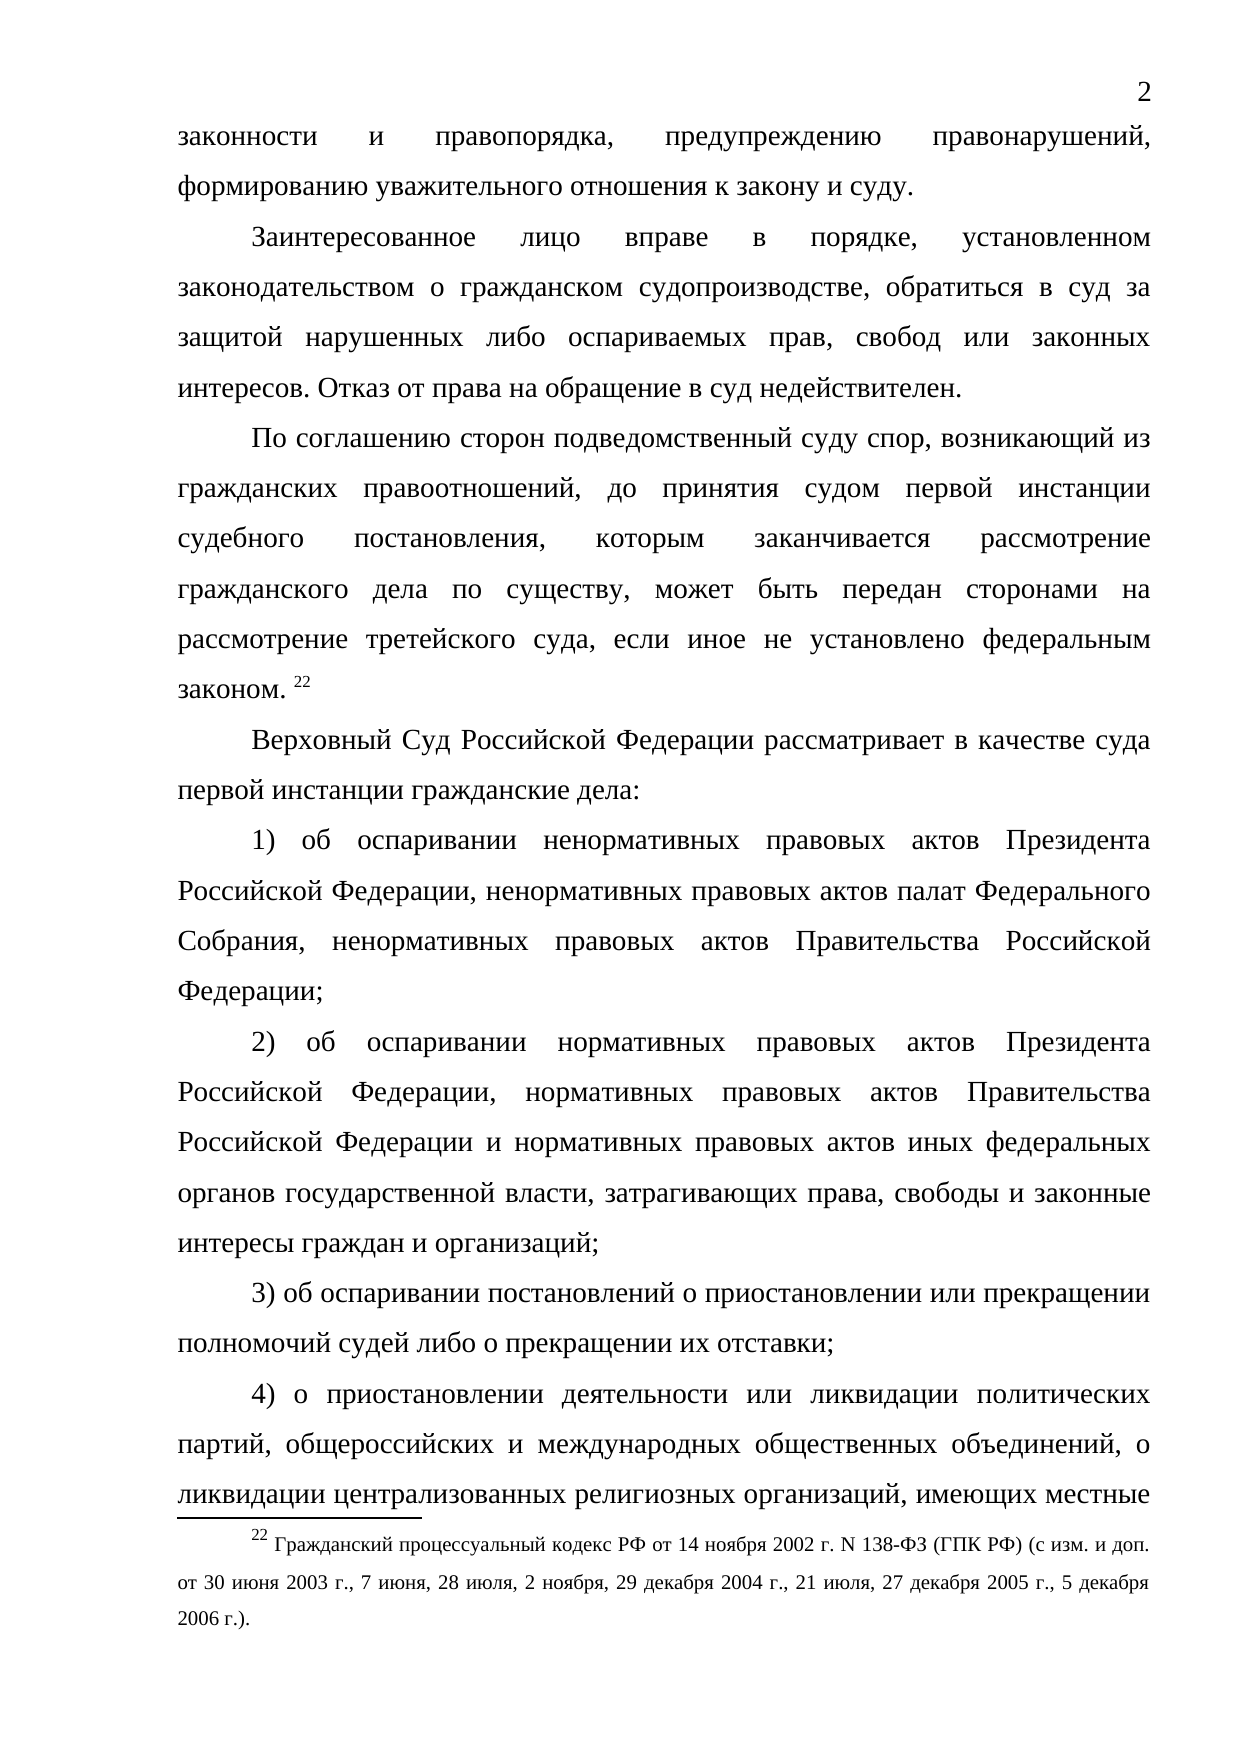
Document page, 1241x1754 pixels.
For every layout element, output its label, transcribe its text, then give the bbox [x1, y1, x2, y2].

text 2) об оспаривании нормативных правовых актов Президента Российской Федерации, нормативных правовых актов Правительства Российской Федерации и нормативных правовых актов иных федеральных органов государственной власти, затрагивающих права, свободы и законные интересы граждан и организаций; [177, 1024, 1152, 1258]
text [177, 118, 1152, 202]
text По соглашению сторон подведомственный суду спор, возникающий из гражданских правоотношений, до принятия судом первой инстанции судебного постановления, которым заканчивается рассмотрение гражданского дела по существу, может быть передан сторонами на рассмотрение третейского суда, если иное не установлено федеральным законом. [177, 420, 1152, 705]
text 1) об оспаривании ненормативных правовых актов Президента Российской Федерации, ненормативных правовых актов палат Федерального Собрания, ненормативных правовых актов Правительства Российской Федерации; [177, 822, 1152, 1007]
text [177, 1376, 1152, 1510]
text 3) об оспаривании постановлений о приостановлении или прекращении полномочий судей либо о прекращении их отставки; [177, 1275, 1152, 1359]
text Верховный Суд Российской Федерации рассматривает в качестве суда первой инстанции гражданские дела: [177, 722, 1152, 806]
text Заинтересованное лицо вправе в порядке, установленном законодательством о гражданском судопроизводстве, обратиться в суд за защитой нарушенных либо оспариваемых прав, свобод или законных интересов. Отказ от права на обращение в суд недействителен. [177, 219, 1152, 403]
